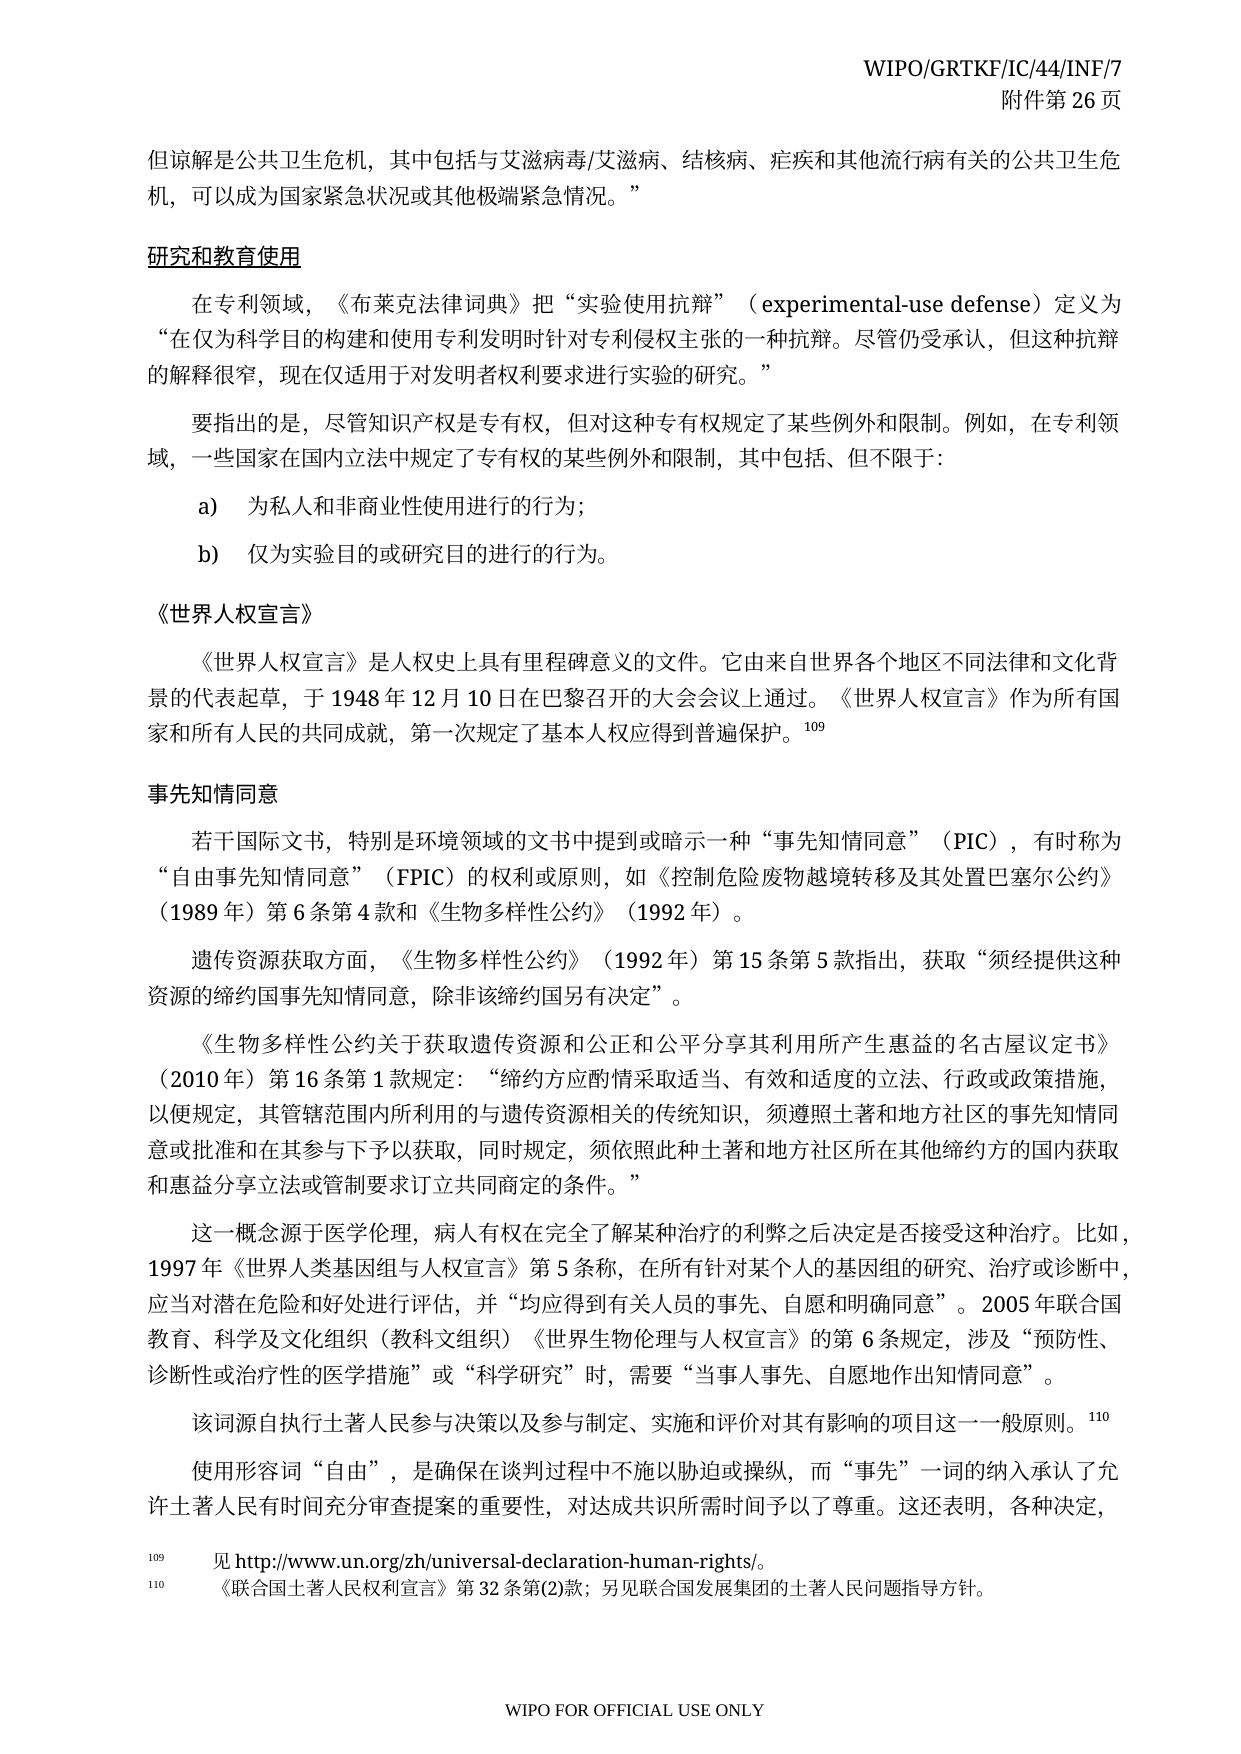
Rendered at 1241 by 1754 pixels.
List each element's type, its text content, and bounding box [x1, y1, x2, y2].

text 事先知情同意 [148, 773, 1122, 808]
text 《生物多样性公约关于获取遗传资源和公正和公平分享其利用所产生惠益的名古屋议定书》（2010年）第16条第1款规定：“缔约方应酌情采取适当、有效和适度的立法、行政或政策措施，以便规定，其管辖范围内所利用的与遗传资源相关的传统知识，须遵照土著和地方社区的事先知情同意或批准和在其参与下予以获取，同时规定，须依照此种土著和地方社区所在其他缔约方的国内获取和惠益分享立法或管制要求订立共同商定的条件。” [148, 1023, 1122, 1200]
text 遗传资源获取方面，《生物多样性公约》（1992年）第15条第5款指出，获取“须经提供这种资源的缔约国事先知情同意，除非该缔约国另有决定”。 [148, 939, 1122, 1010]
text 若干国际文书，特别是环境领域的文书中提到或暗示一种“事先知情同意”（PIC），有时称为“自由事先知情同意”（FPIC）的权利或原则，如《控制危险废物越境转移及其处置巴塞尔公约》（1989年）第6条第4款和《生物多样性公约》（1992年）。 [148, 821, 1122, 927]
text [148, 139, 1122, 210]
text 该词源自执行土著人民参与决策以及参与制定、实施和评价对其有影响的项目这一一般原则。 [148, 1402, 1122, 1437]
text 在专利领域，《布莱克法律词典》把“实验使用抗辩”（experimental-use defense）定义为“在仅为科学目的构建和使用专利发明时针对专利侵权主张的一种抗辩。尽管仍受承认，但这种抗辩的解释很窄，现在仅适用于对发明者权利要求进行实验的研究。” [148, 283, 1122, 389]
text b) 仅为实验目的或研究目的进行的行为。 [198, 533, 1122, 569]
text a) 为私人和非商业性使用进行的行为； [198, 485, 1122, 521]
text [148, 1450, 1122, 1521]
text 《世界人权宣言》是人权史上具有里程碑意义的文件。它由来自世界各个地区不同法律和文化背景的代表起草，于1948年12月10日在巴黎召开的大会会议上通过。《世界人权宣言》作为所有国家和所有人民的共同成就，第一次规定了基本人权应得到普遍保护。 [148, 642, 1122, 748]
text 要指出的是，尽管知识产权是专有权，但对这种专有权规定了某些例外和限制。例如，在专利领域，一些国家在国内立法中规定了专有权的某些例外和限制，其中包括、但不限于： [148, 402, 1122, 473]
text 研究和教育使用 [148, 235, 1122, 271]
text 《世界人权宣言》 [148, 594, 1122, 629]
text 这一概念源于医学伦理，病人有权在完全了解某种治疗的利弊之后决定是否接受这种治疗。比如，1997年《世界人类基因组与人权宣言》第5条称，在所有针对某个人的基因组的研究、治疗或诊断中，应当对潜在危险和好处进行评估，并“均应得到有关人员的事先、自愿和明确同意”。2005年联合国教育、科学及文化组织（教科文组织）《世界生物伦理与人权宣言》的第6条规定，涉及“预防性、诊断性或治疗性的医学措施”或“科学研究”时，需要“当事人事先、自愿地作出知情同意”。 [148, 1212, 1122, 1389]
